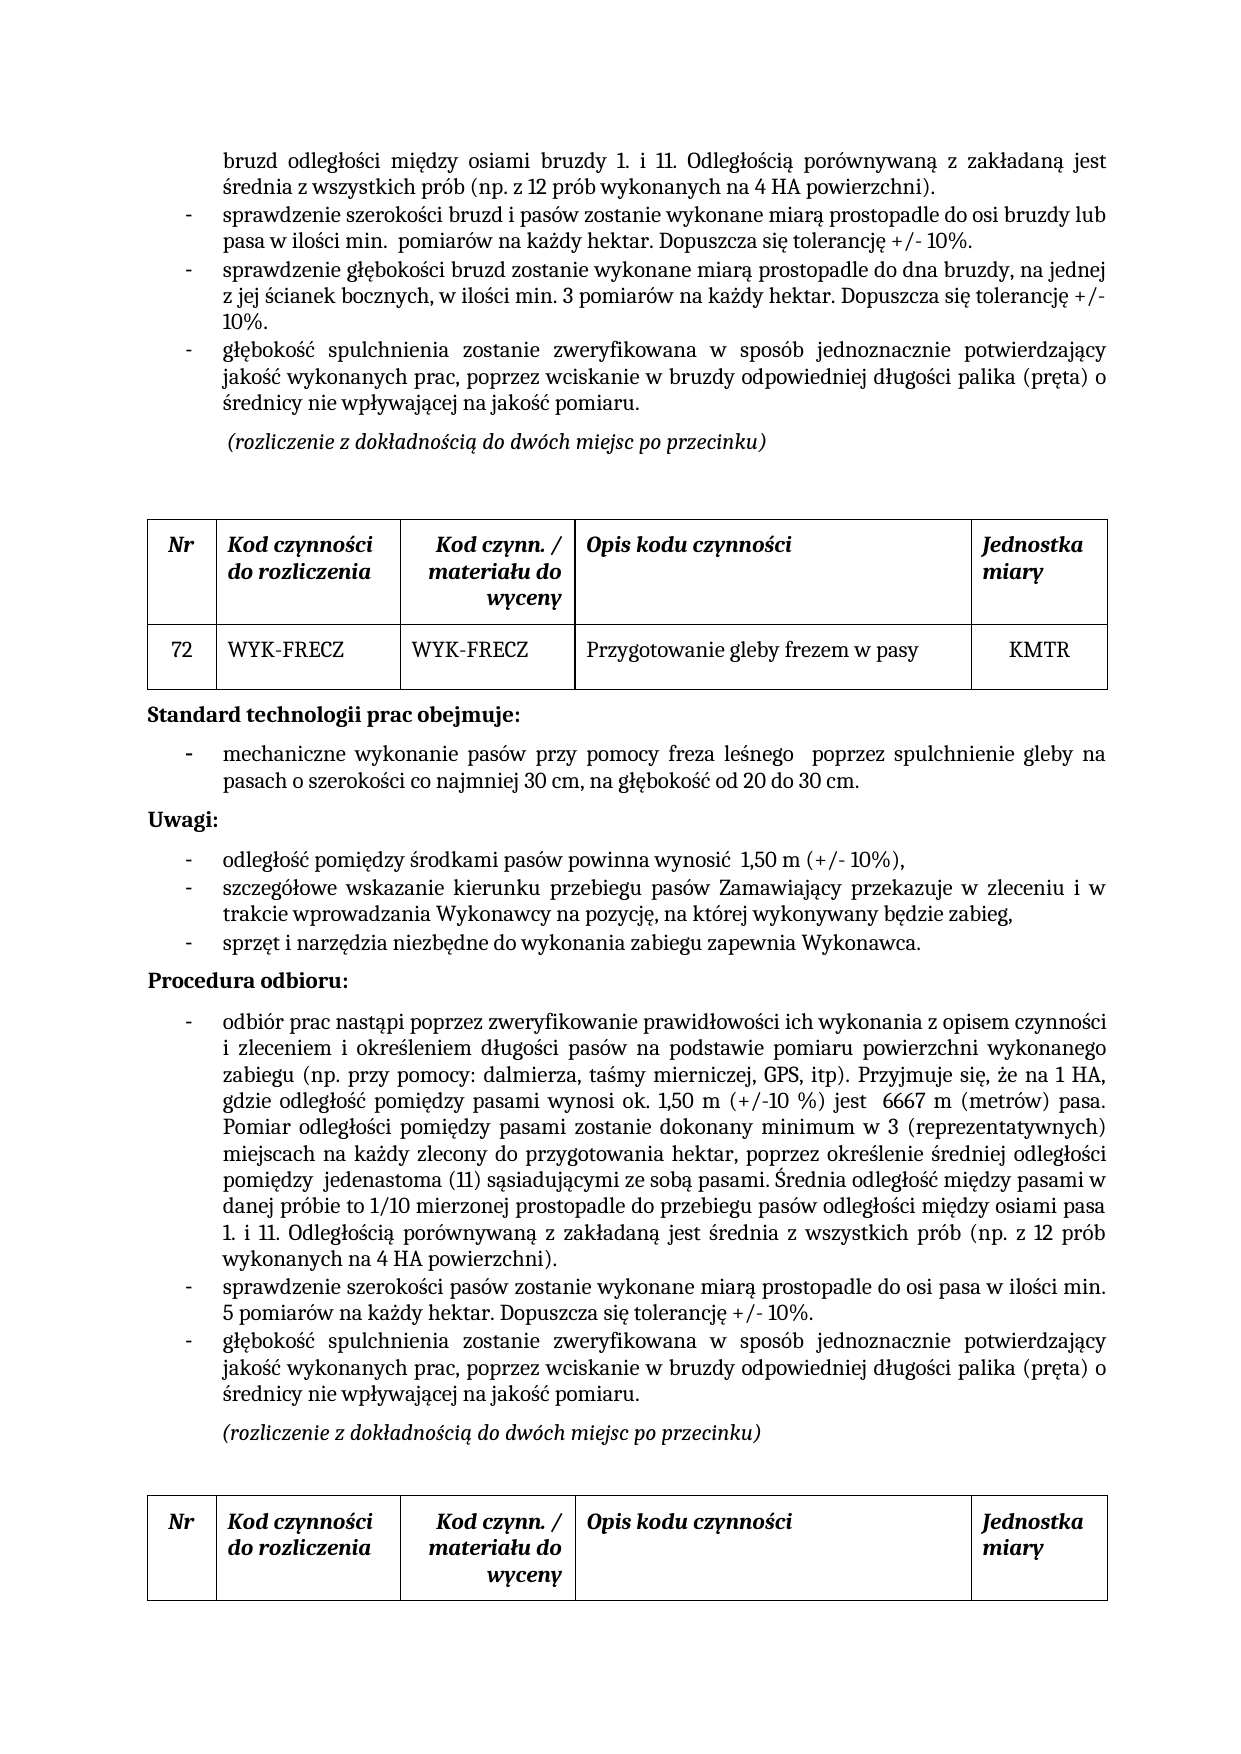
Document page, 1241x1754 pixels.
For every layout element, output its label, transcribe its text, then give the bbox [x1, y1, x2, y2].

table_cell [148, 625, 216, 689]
text (rozliczenie z dokładnością do dwóch miejsc po przecinku) [148, 429, 1107, 455]
list głębokość spulchnienia zostanie zweryfikowana w sposób jednoznacznie potwierdzający jakość wykonanych prac, poprzez wciskanie w bruzdy odpowiedniej długości palika (pręta) o średnicy nie wpływającej na jakość pomiaru. [185, 335, 1107, 416]
text Uwagi: [148, 806, 1107, 833]
list sprawdzenie szerokości pasów zostanie wykonane miarą prostopadle do osi pasa w ilości min. 5 pomiarów na każdy hektar. Dopuszcza się tolerancję +/- 10%. [185, 1272, 1107, 1327]
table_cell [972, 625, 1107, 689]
text Procedura odbioru: [148, 968, 1107, 994]
list mechaniczne wykonanie pasów przy pomocy freza leśnego poprzez spulchnienie gleby na pasach o szerokości co najmniej 30 cm, na głębokość od 20 do 30 cm. [185, 741, 1107, 794]
list odległość pomiędzy środkami pasów powinna wynosić 1,50 m (+/- 10%), [185, 845, 1107, 873]
text Standard technologii prac obejmuje: [148, 702, 1107, 729]
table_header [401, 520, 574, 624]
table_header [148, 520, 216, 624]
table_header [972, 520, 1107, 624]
list szczegółowe wskazanie kierunku przebiegu pasów Zamawiający przekazuje w zleceniu i w trakcie wprowadzania Wykonawcy na pozycję, na której wykonywany będzie zabieg, [185, 873, 1107, 928]
list głębokość spulchnienia zostanie zweryfikowana w sposób jednoznacznie potwierdzający jakość wykonanych prac, poprzez wciskanie w bruzdy odpowiedniej długości palika (pręta) o średnicy nie wpływającej na jakość pomiaru. [185, 1327, 1107, 1407]
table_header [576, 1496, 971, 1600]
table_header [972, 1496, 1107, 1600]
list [185, 148, 1107, 200]
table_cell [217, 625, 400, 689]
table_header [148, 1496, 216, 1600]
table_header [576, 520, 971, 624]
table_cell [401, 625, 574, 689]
list odbiór prac nastąpi poprzez zweryfikowanie prawidłowości ich wykonania z opisem czynności i zleceniem i określeniem długości pasów na podstawie pomiaru powierzchni wykonanego zabiegu (np. przy pomocy: dalmierza, taśmy mierniczej, GPS, itp). Przyjmuje się, że na 1 HA, gdzie odległość pomiędzy pasami wynosi ok. 1,50 m (+/-10 %) jest 6667 m (metrów) pasa. Pomiar odległości pomiędzy pasami zostanie dokonany minimum w 3 (reprezentatywnych) miejscach na każdy zlecony do przygotowania hektar, poprzez określenie średniej odległości pomiędzy jedenastoma (11) sąsiadującymi ze sobą pasami. Średnia odległość między pasami w danej próbie to 1/10 mierzonej prostopadle do przebiegu pasów odległości między osiami pasa 1. i 11. Odległością porównywaną z zakładaną jest średnia z wszystkich prób (np. z 12 prób wykonanych na 4 HA powierzchni). [185, 1007, 1107, 1272]
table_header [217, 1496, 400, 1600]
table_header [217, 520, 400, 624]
list sprawdzenie szerokości bruzd i pasów zostanie wykonane miarą prostopadle do osi bruzdy lub pasa w ilości min. pomiarów na każdy hektar. Dopuszcza się tolerancję +/- 10%. [185, 200, 1107, 255]
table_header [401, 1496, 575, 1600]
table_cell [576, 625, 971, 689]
text (rozliczenie z dokładnością do dwóch miejsc po przecinku) [148, 1420, 1107, 1446]
list sprawdzenie głębokości bruzd zostanie wykonane miarą prostopadle do dna bruzdy, na jednej z jej ścianek bocznych, w ilości min. 3 pomiarów na każdy hektar. Dopuszcza się tolerancję +/- 10%. [185, 255, 1107, 335]
list sprzęt i narzędzia niezbędne do wykonania zabiegu zapewnia Wykonawca. [185, 928, 1107, 956]
